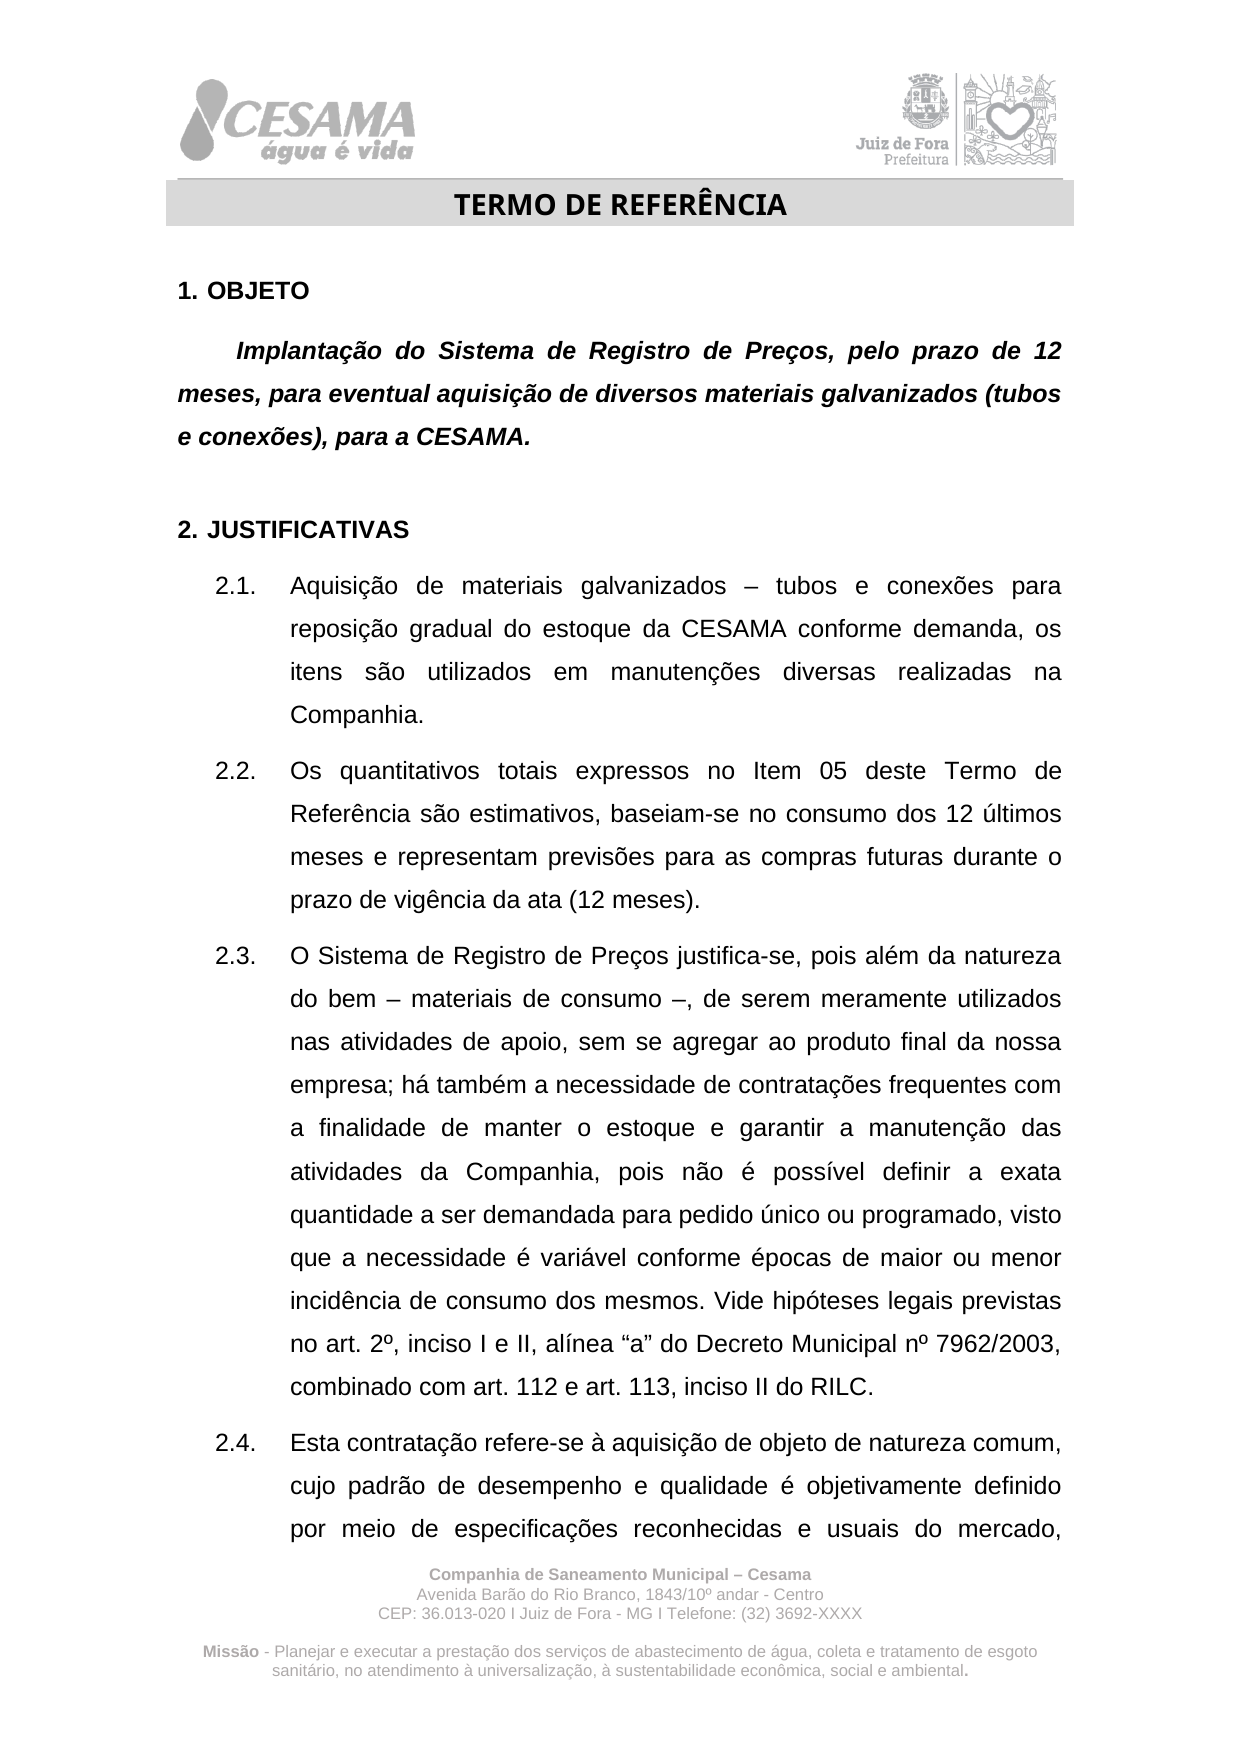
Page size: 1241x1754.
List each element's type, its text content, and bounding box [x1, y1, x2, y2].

picture [177, 73, 1064, 180]
table_header TERMO DE REFERÊNCIA [166, 180, 1074, 226]
list Os quantitativos totais expressos no Item 05 deste Termo de Referência são estimativos, baseiam-se no consumo dos 12 últimos meses e representam previsões para as compras futuras durante o prazo de vigência da ata (12 meses). [215, 756, 1063, 914]
list O Sistema de Registro de Preços justifica-se, pois além da natureza do bem – materiais de consumo –, de serem meramente utilizados nas atividades de apoio, sem se agregar ao produto final da nossa empresa; há também a necessidade de contratações frequentes com a finalidade de manter o estoque e garantir a manutenção das atividades da Companhia, pois não é possível definir a exata quantidade a ser demandada para pedido único ou programado, visto que a necessidade é variável conforme épocas de maior ou menor incidência de consumo dos mesmos. Vide hipóteses legais previstas no art. 2º, inciso I e II, alínea “a” do Decreto Municipal nº 7962/2003, combinado com art. 112 e art. 113, inciso II do RILC. [215, 941, 1063, 1401]
text Implantação do Sistema de Registro de Preços, pelo prazo de 12 meses, para eventual aquisição de diversos materiais galvanizados (tubos e conexões), para a CESAMA. [177, 336, 1063, 451]
list OBJETO [177, 276, 1063, 305]
list JUSTIFICATIVAS [177, 515, 1063, 544]
list Aquisição de materiais galvanizados – tubos e conexões para reposição gradual do estoque da CESAMA conforme demanda, os itens são utilizados em manutenções diversas realizadas na Companhia. [215, 571, 1063, 729]
